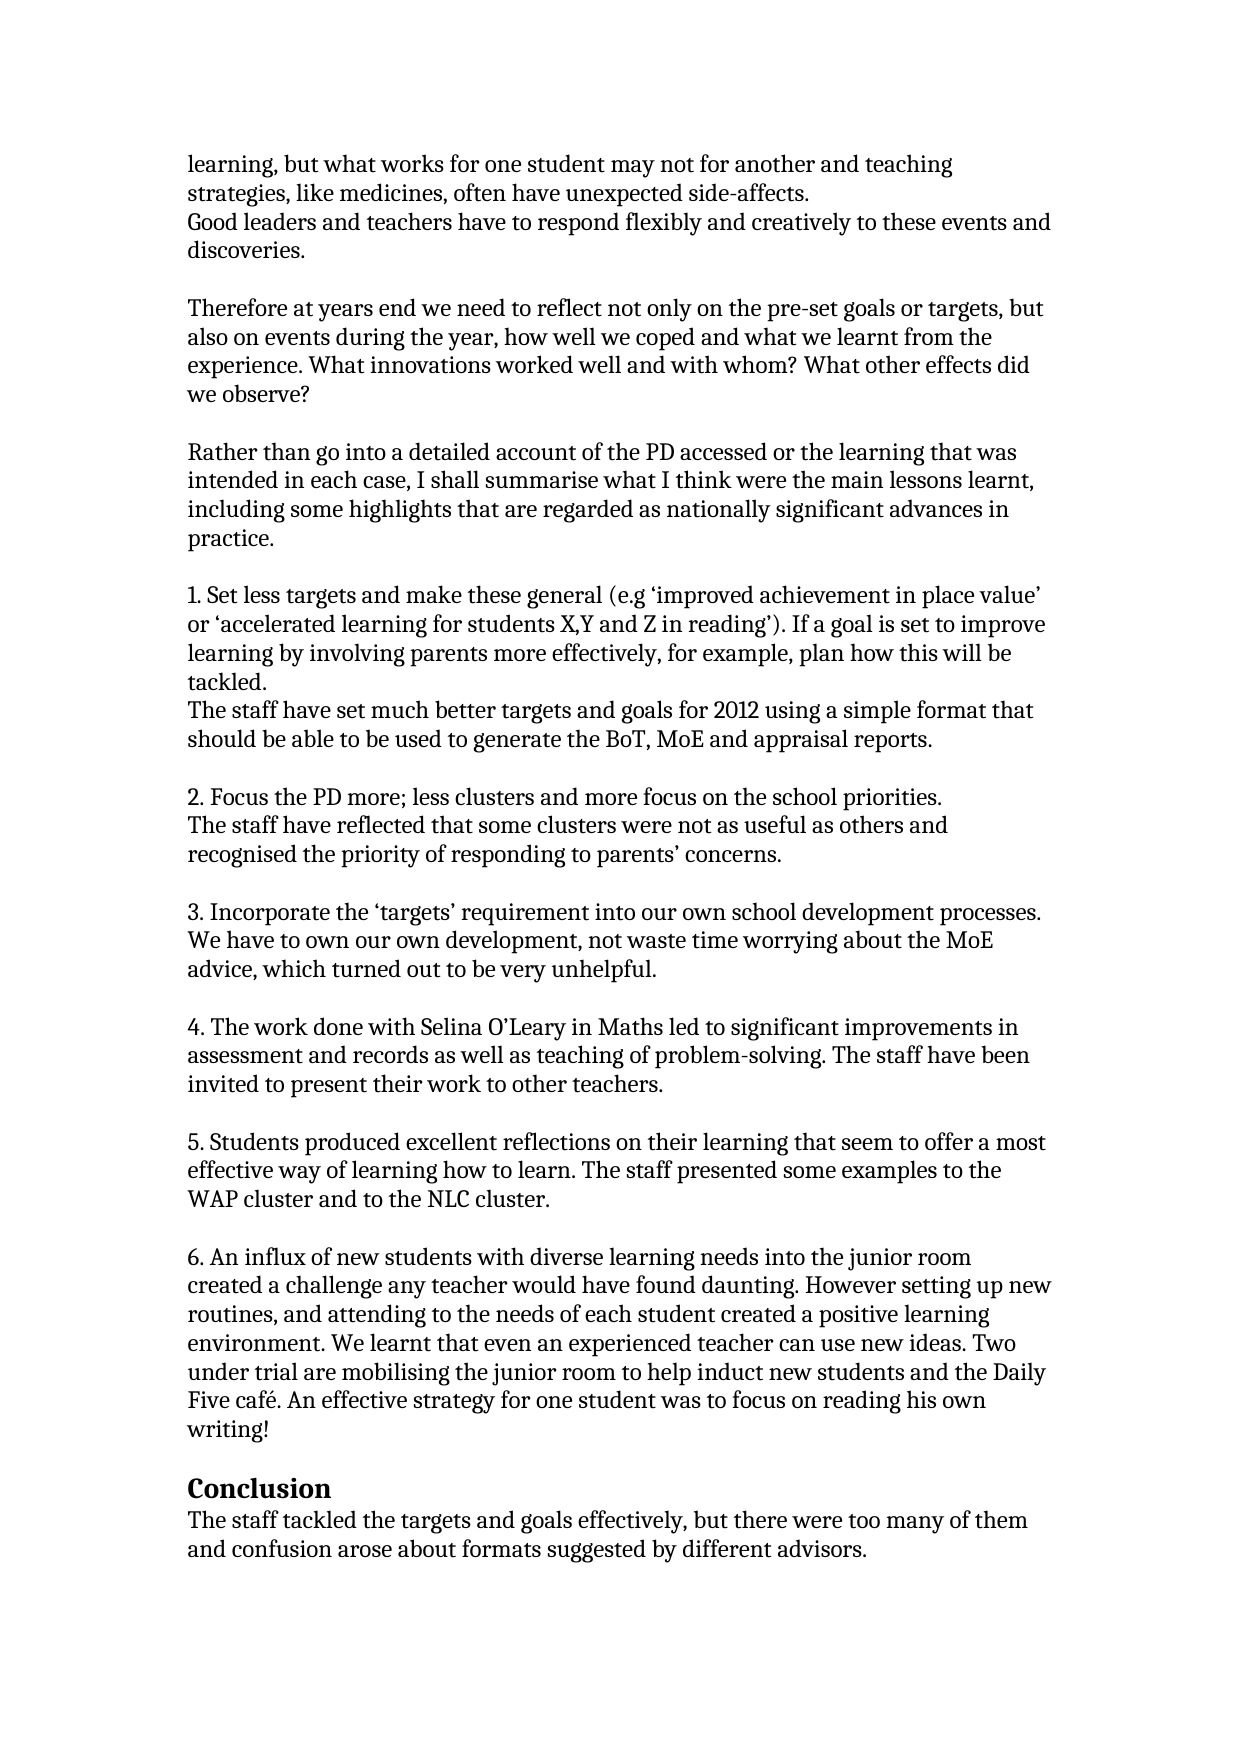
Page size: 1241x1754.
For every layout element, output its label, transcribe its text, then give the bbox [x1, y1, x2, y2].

text The staff have set much better targets and goals for 2012 using a simple format that should be able to be used to generate the BoT, MoE and appraisal reports. [187, 696, 1053, 754]
text 4. The work done with Selina O’Leary in Maths led to significant improvements in assessment and records as well as teaching of problem-solving. The staff have been invited to present their work to other teachers. [187, 1012, 1053, 1099]
text Conclusion [187, 1472, 1053, 1506]
text 6. An influx of new students with diverse learning needs into the junior room created a challenge any teacher would have found daunting. However setting up new routines, and attending to the needs of each student created a positive learning environment. We learnt that even an experienced teacher can use new ideas. Two under trial are mobilising the junior room to help induct new students and the Daily Five café. An effective strategy for one student was to focus on reading his own writing! [187, 1242, 1053, 1444]
text The staff tackled the targets and goals effectively, but there were too many of them and confusion arose about formats suggested by different advisors. [187, 1506, 1053, 1563]
text Rather than go into a detailed account of the PD accessed or the learning that was intended in each case, I shall summarise what I think were the main lessons learnt, including some highlights that are regarded as nationally significant advances in practice. [187, 437, 1053, 552]
text 2. Focus the PD more; less clusters and more focus on the school priorities. [187, 782, 1053, 811]
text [187, 150, 1053, 207]
text The staff have reflected that some clusters were not as useful as others and recognised the priority of responding to parents’ concerns. [187, 811, 1053, 869]
text Good leaders and teachers have to respond flexibly and creatively to these events and discoveries. [187, 207, 1053, 265]
text Therefore at years end we need to reflect not only on the pre-set goals or targets, but also on events during the year, how well we coped and what we learnt from the experience. What innovations worked well and with whom? What other effects did we observe? [187, 294, 1053, 409]
text 1. Set less targets and make these general (e.g ‘improved achievement in place value’ or ‘accelerated learning for students X,Y and Z in reading’). If a goal is set to improve learning by involving parents more effectively, for example, plan how this will be tackled. [187, 581, 1053, 696]
text 3. Incorporate the ‘targets’ requirement into our own school development processes. We have to own our own development, not waste time worrying about the MoE advice, which turned out to be very unhelpful. [187, 897, 1053, 984]
text 5. Students produced excellent reflections on their learning that seem to offer a most effective way of learning how to learn. The staff presented some examples to the WAP cluster and to the NLC cluster. [187, 1127, 1053, 1214]
